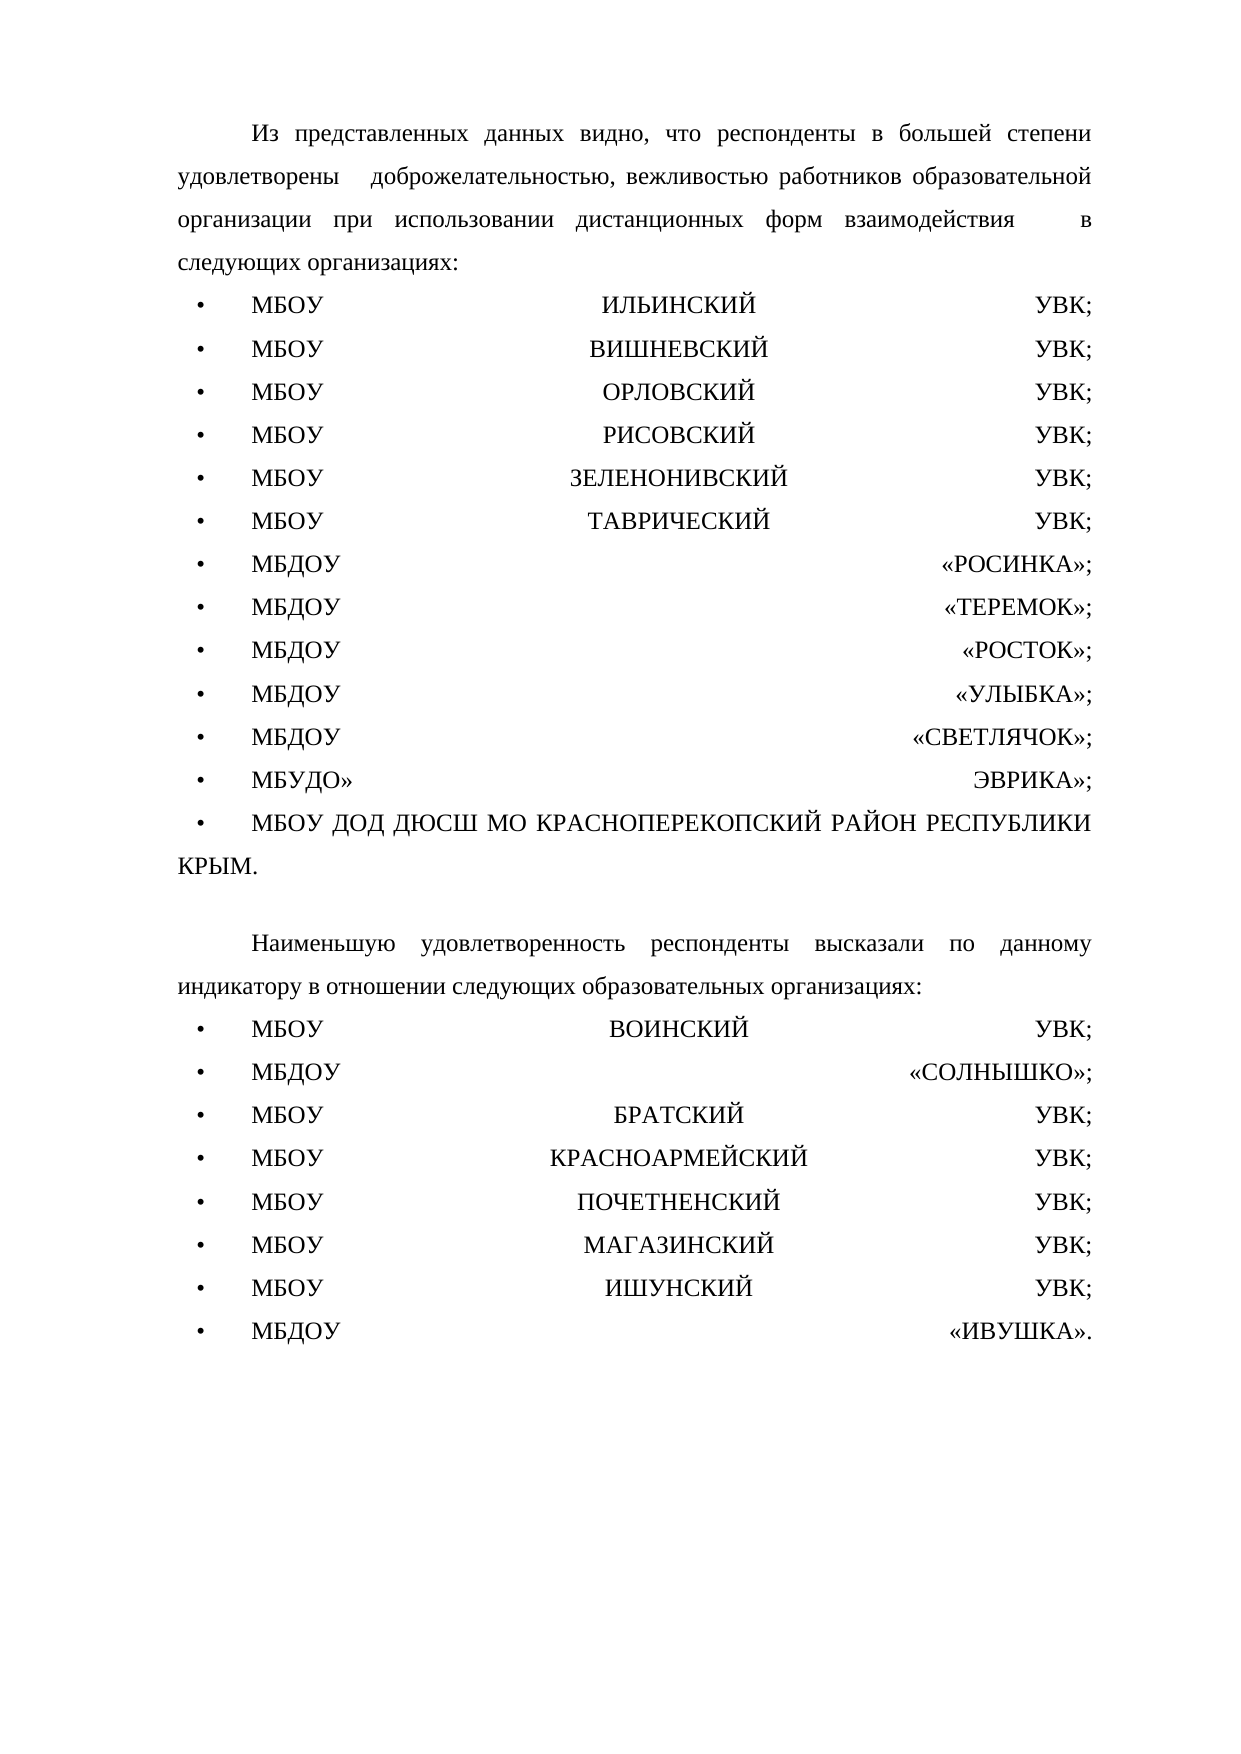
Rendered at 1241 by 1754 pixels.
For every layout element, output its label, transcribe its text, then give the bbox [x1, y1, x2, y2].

text • МБОУ ИЛЬИНСКИЙ УВК; • МБОУ ВИШНЕВСКИЙ УВК; • МБОУ ОРЛОВСКИЙ УВК; • МБОУ РИСОВСКИЙ УВК; • МБОУ ЗЕЛЕНОНИВСКИЙ УВК; • МБОУ ТАВРИЧЕСКИЙ УВК; • МБДОУ «РОСИНКА»; • МБДОУ «ТЕРЕМОК»; • МБДОУ «РОСТОК»; • МБДОУ «УЛЫБКА»; • МБДОУ «СВЕТЛЯЧОК»; • МБУДО» ЭВРИКА»; • МБОУ ДОД ДЮСШ МО КРАСНОПЕРЕКОПСКИЙ РАЙОН РЕСПУБЛИКИ КРЫМ. [177, 291, 1092, 916]
text • МБОУ ВОИНСКИЙ УВК; • МБДОУ «СОЛНЫШКО»; • МБОУ БРАТСКИЙ УВК; • МБОУ КРАСНОАРМЕЙСКИЙ УВК; • МБОУ ПОЧЕТНЕНСКИЙ УВК; • МБОУ МАГАЗИНСКИЙ УВК; • МБОУ ИШУНСКИЙ УВК; • МБДОУ «ИВУШКА». [177, 1014, 1092, 1381]
text Из представленных данных видно, что респонденты в большей степени удовлетворены доброжелательностью, вежливостью работников образовательной организации при использовании дистанционных форм взаимодействия в следующих организациях: [177, 118, 1092, 276]
text Наименьшую удовлетворенность респонденты высказали по данному индикатору в отношении следующих образовательных организациях: [177, 928, 1092, 1000]
